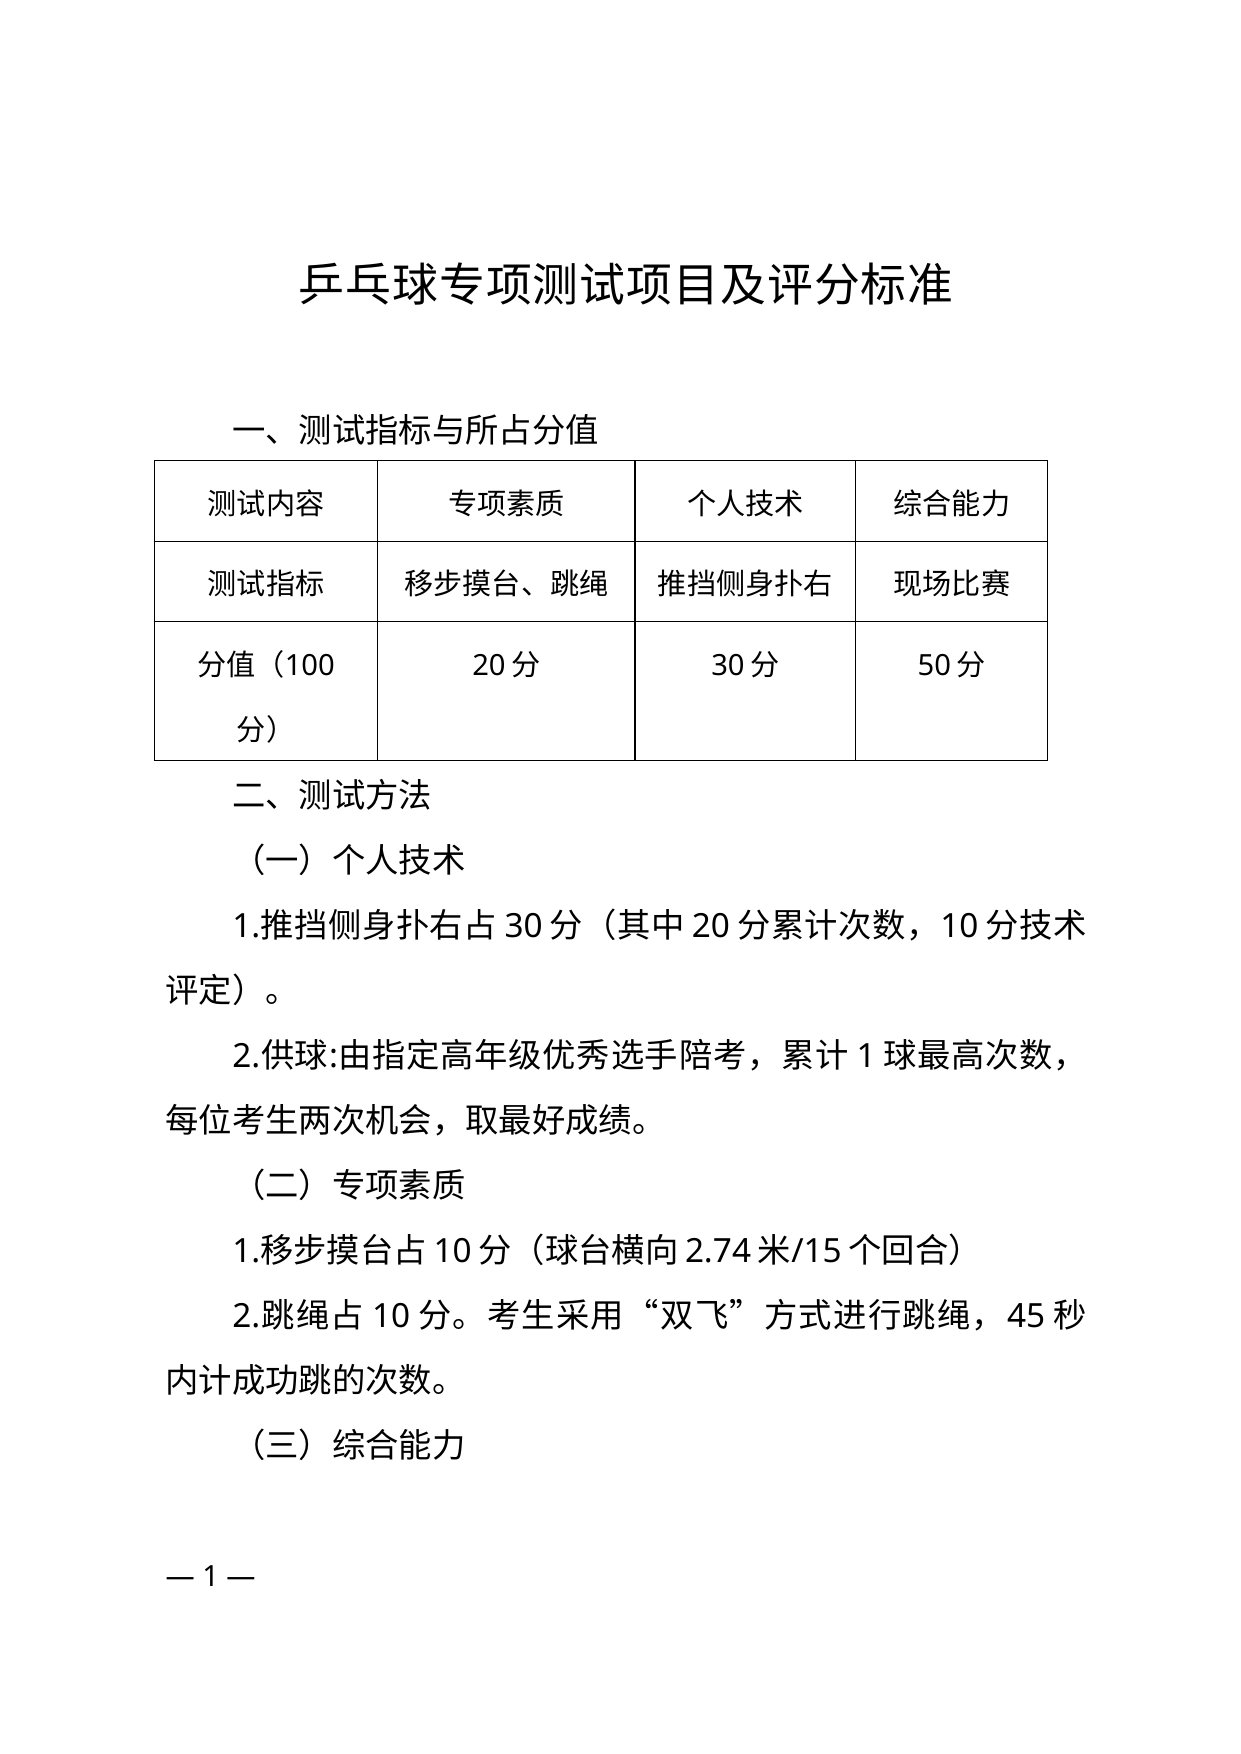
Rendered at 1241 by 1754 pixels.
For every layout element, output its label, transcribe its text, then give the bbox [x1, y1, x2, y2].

list 测试指标与所占分值 [165, 395, 1087, 460]
table_cell 移步摸台、跳绳 [378, 542, 634, 621]
text （三）综合能力 [165, 1411, 1087, 1476]
table_header 专项素质 [378, 461, 634, 541]
table_header 测试内容 [155, 461, 377, 541]
table_cell 测试指标 [155, 542, 377, 621]
text （二）专项素质 [165, 1151, 1087, 1216]
text 2.跳绳占10分。考生采用“双飞”方式进行跳绳，45秒内计成功跳的次数。 [165, 1281, 1087, 1411]
table_cell 现场比赛 [856, 542, 1047, 621]
table_cell 20分 [378, 622, 634, 760]
table_header 个人技术 [636, 461, 855, 541]
list 测试方法 [165, 761, 1087, 826]
text 1.移步摸台占10分（球台横向2.74米/15个回合） [165, 1216, 1087, 1281]
list （一）个人技术 [165, 826, 1087, 891]
table_cell 50分 [856, 622, 1047, 760]
text 2.供球:由指定高年级优秀选手陪考，累计1球最高次数，每位考生两次机会，取最好成绩。 [165, 1021, 1087, 1151]
table_header 综合能力 [856, 461, 1047, 541]
table_cell 推挡侧身扑右 [636, 542, 855, 621]
table_cell 30分 [636, 622, 855, 760]
text 1.推挡侧身扑右占30分（其中20分累计次数，10分技术评定）。 [165, 891, 1087, 1021]
text 乒乓球专项测试项目及评分标准 [165, 233, 1087, 330]
table_cell 分值（100分） [155, 622, 377, 760]
